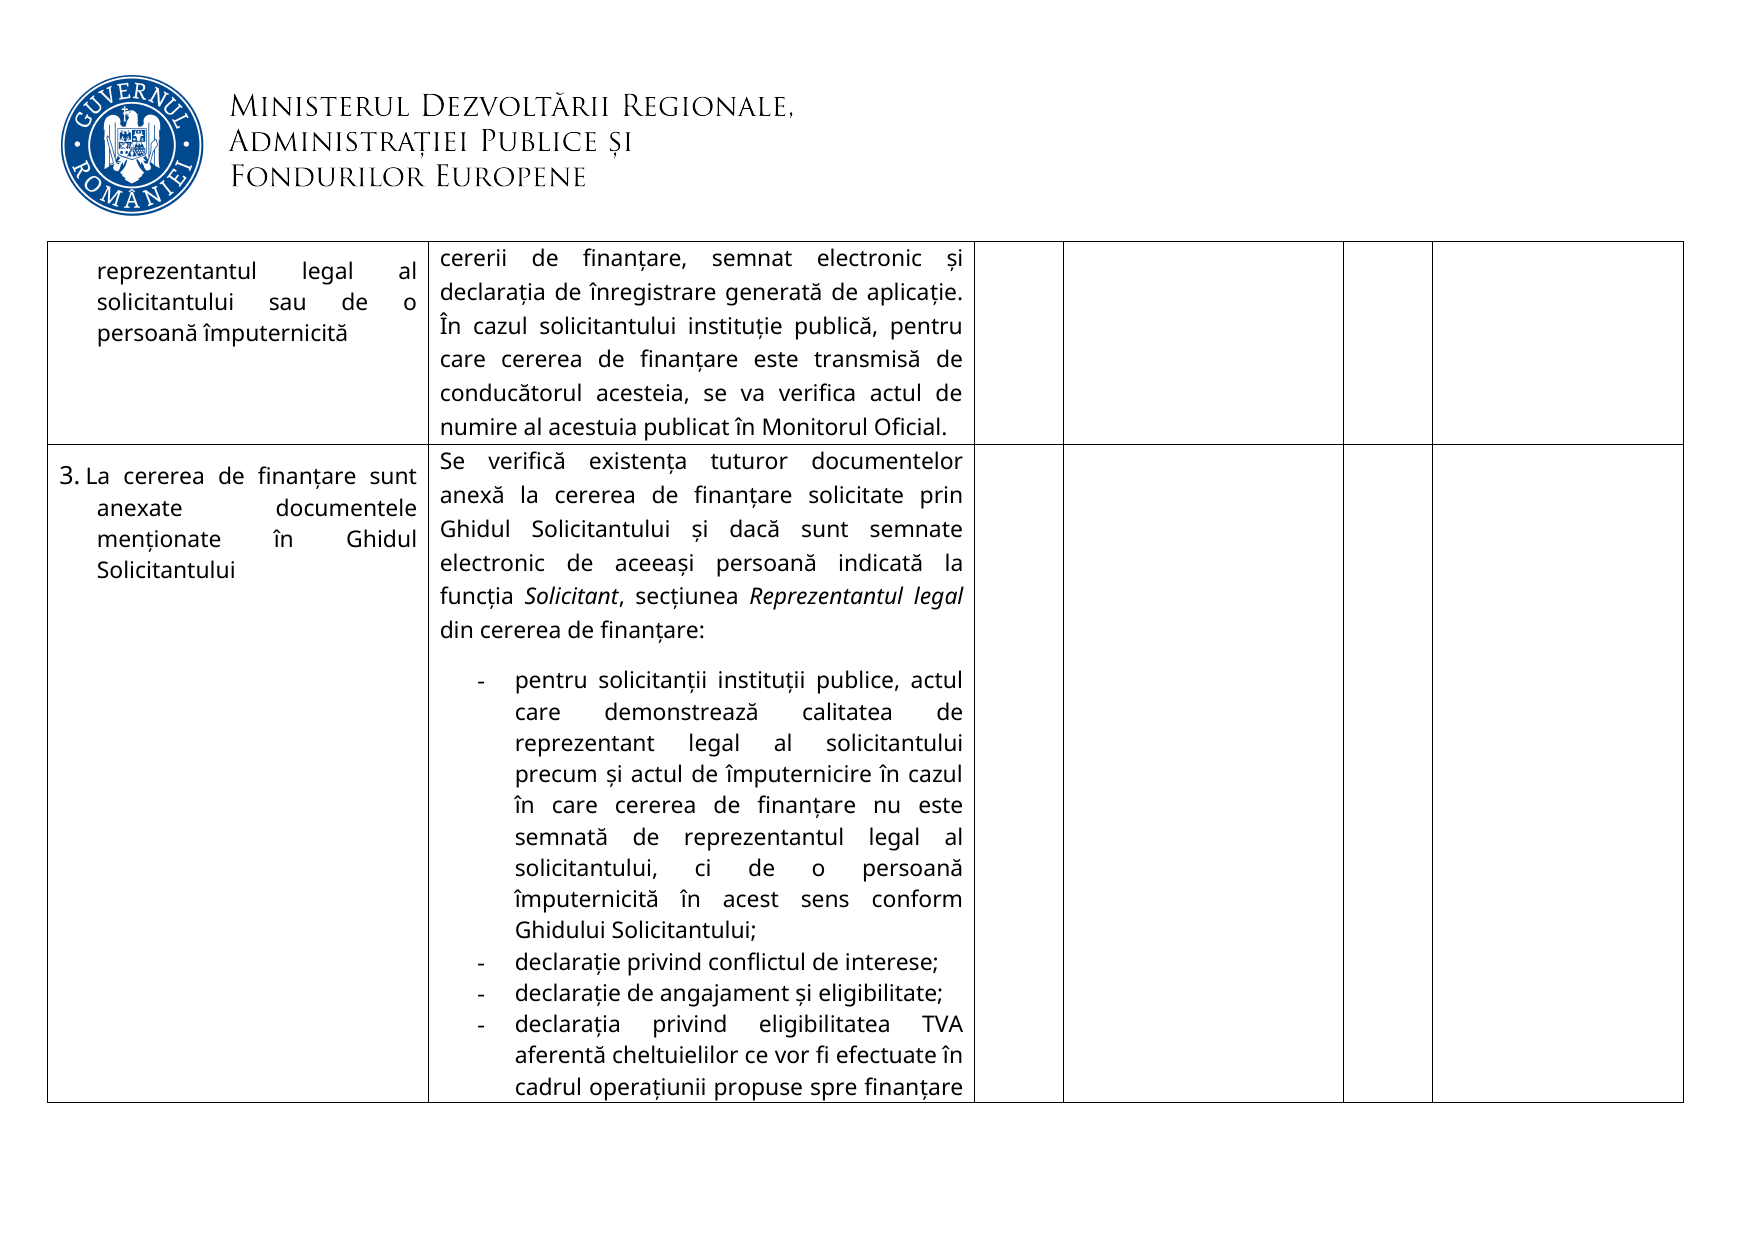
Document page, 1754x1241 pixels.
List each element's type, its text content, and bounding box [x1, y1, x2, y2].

picture [59, 73, 804, 217]
table_cell [1433, 242, 1683, 444]
table_cell [975, 242, 1063, 444]
table_cell [1344, 242, 1432, 444]
table_cell [1064, 242, 1343, 444]
table_cell [1433, 445, 1683, 1102]
table_cell [975, 445, 1063, 1102]
table_cell Cererea de finanţare este semnată electronic de către reprezentantul legal al solicitantului sau de o persoană împuternicită [48, 242, 428, 444]
table_cell La cererea de finanțare sunt anexate documentele menționate în Ghidul Solicitantului [48, 445, 428, 1102]
table_cell [1344, 445, 1432, 1102]
table_cell [1064, 445, 1343, 1102]
